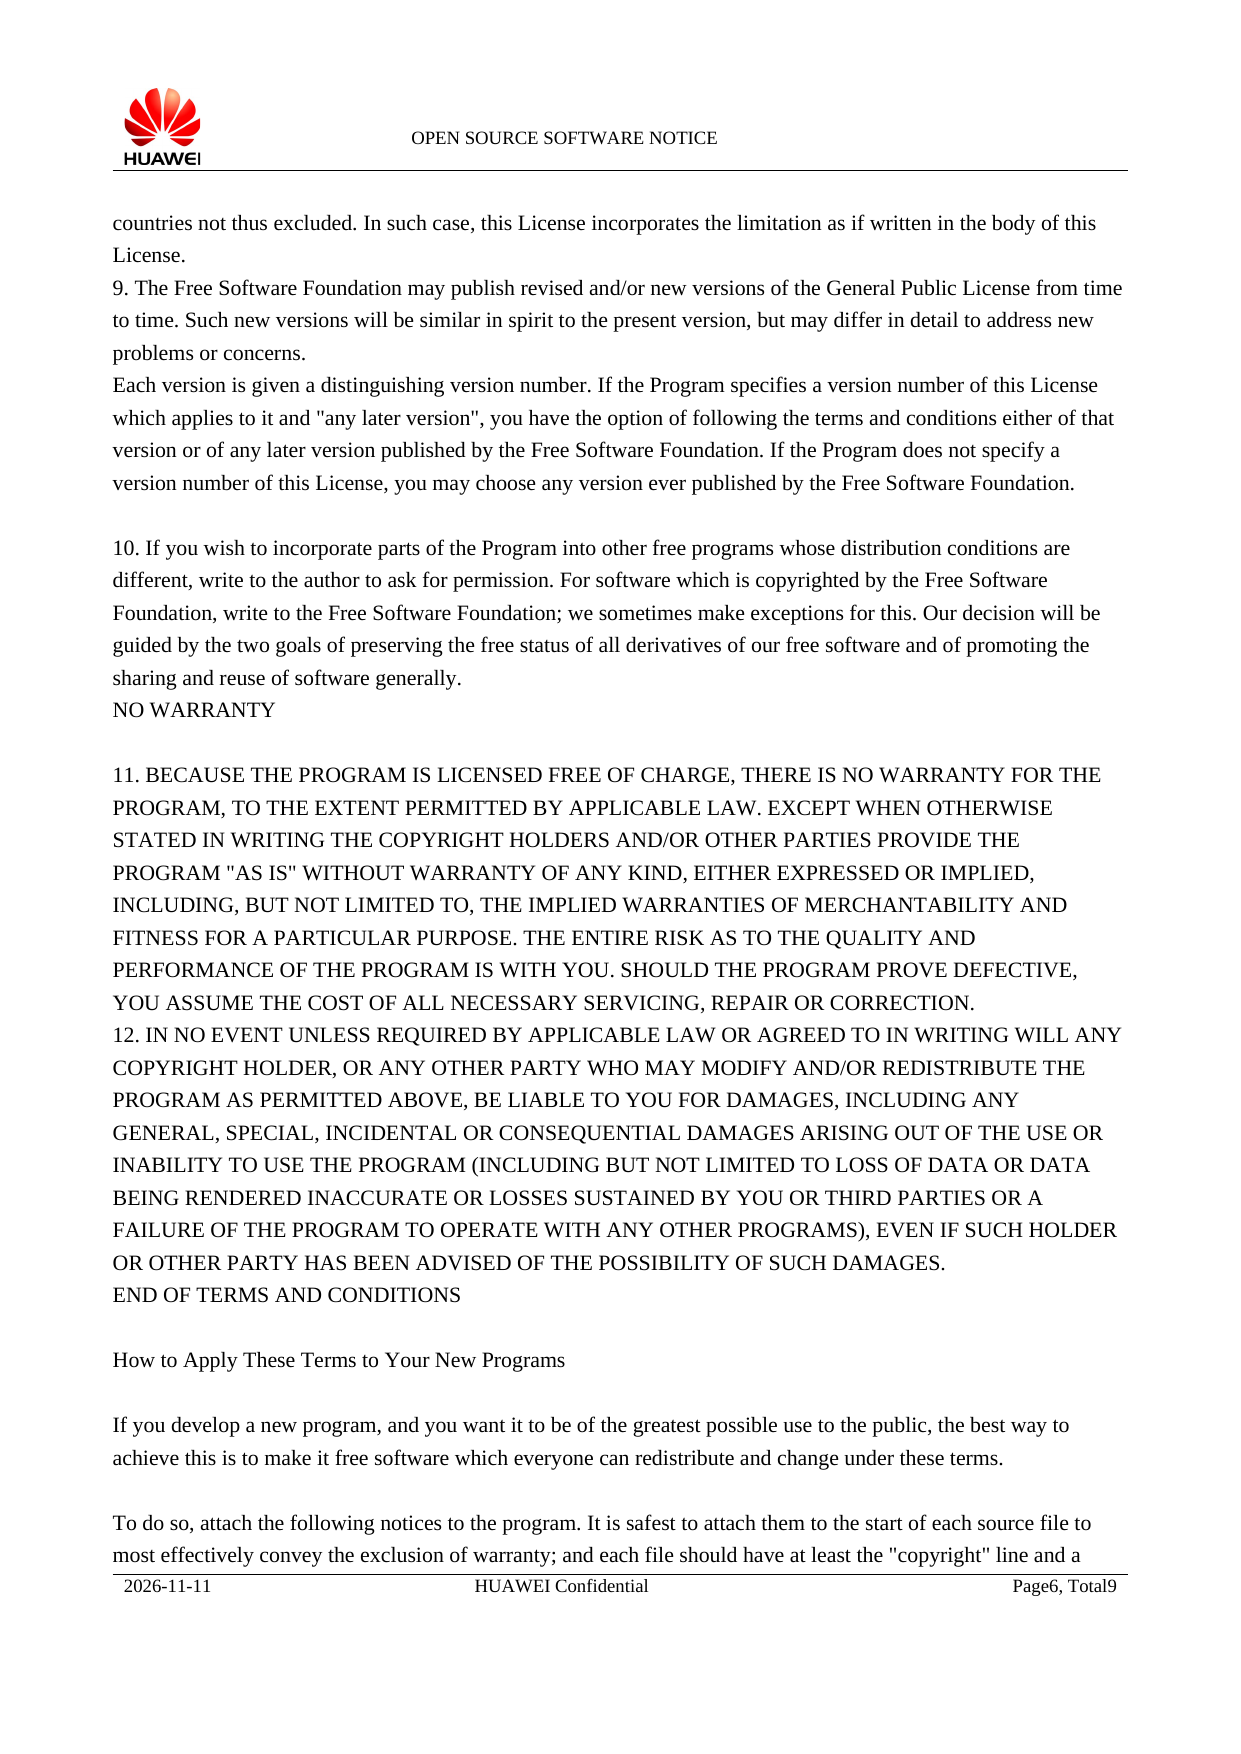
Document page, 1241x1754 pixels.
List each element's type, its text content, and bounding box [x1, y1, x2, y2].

picture [124, 88, 201, 165]
